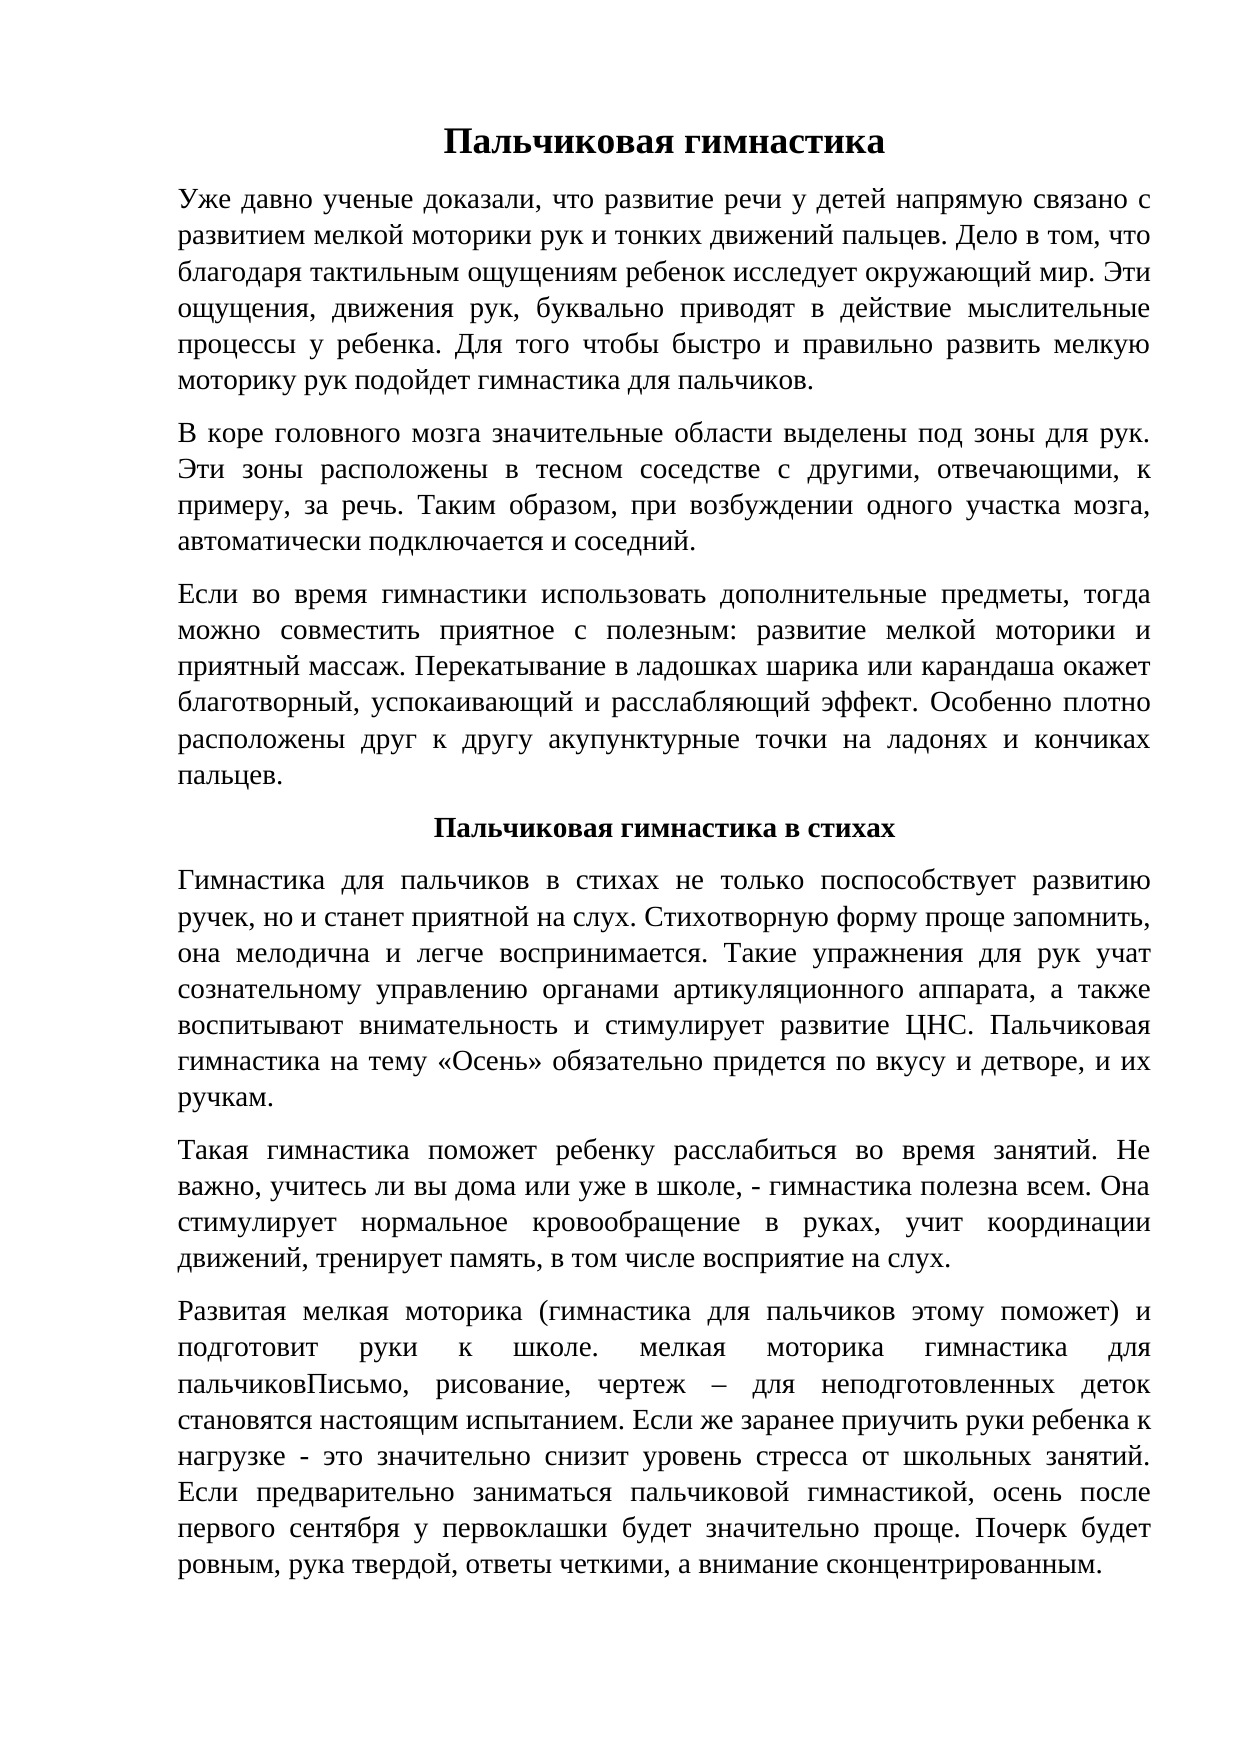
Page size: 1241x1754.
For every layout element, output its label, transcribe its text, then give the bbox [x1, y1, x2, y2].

text Уже давно ученые доказали, что развитие речи у детей напрямую связано с развитием мелкой моторики рук и тонких движений пальцев. Дело в том, что благодаря тактильным ощущениям ребенок исследует окружающий мир. Эти ощущения, движения рук, буквально приводят в действие мыслительные процессы у ребенка. Для того чтобы быстро и правильно развить мелкую моторику рук подойдет гимнастика для пальчиков. [177, 181, 1152, 396]
text Если во время гимнастики использовать дополнительные предметы, тогда можно совместить приятное с полезным: развитие мелкой моторики и приятный массаж. Перекатывание в ладошках шарика или карандаша окажет благотворный, успокаивающий и расслабляющий эффект. Особенно плотно расположены друг к другу акупунктурные точки на ладонях и кончиках пальцев. [177, 576, 1152, 790]
text В коре головного мозга значительные области выделены под зоны для рук. Эти зоны расположены в тесном соседстве с другими, отвечающими, к примеру, за речь. Таким образом, при возбуждении одного участка мозга, автоматически подключается и соседний. [177, 415, 1152, 557]
text Такая гимнастика поможет ребенку расслабиться во время занятий. Не важно, учитесь ли вы дома или уже в школе, - гимнастика полезна всем. Она стимулирует нормальное кровообращение в руках, учит координации движений, тренирует память, в том числе восприятие на слух. [177, 1132, 1152, 1274]
text Развитая мелкая моторика (гимнастика для пальчиков этому поможет) и подготовит руки к школе. мелкая моторика гимнастика для пальчиковПисьмо, рисование, чертеж – для неподготовленных деток становятся настоящим испытанием. Если же заранее приучить руки ребенка к нагрузке - это значительно снизит уровень стресса от школьных занятий. Если предварительно заниматься пальчиковой гимнастикой, осень после первого сентября у первоклашки будет значительно проще. Почерк будет ровным, рука твердой, ответы четкими, а внимание сконцентрированным. [177, 1293, 1152, 1580]
text Пальчиковая гимнастика [177, 118, 1152, 161]
text Пальчиковая гимнастика в стихах [177, 810, 1152, 843]
text Гимнастика для пальчиков в стихах не только поспособствует развитию ручек, но и станет приятной на слух. Стихотворную форму проще запомнить, она мелодична и легче воспринимается. Такие упражнения для рук учат сознательному управлению органами артикуляционного аппарата, а также воспитывают внимательность и стимулирует развитие ЦНС. Пальчиковая гимнастика на тему «Осень» обязательно придется по вкусу и детворе, и их ручкам. [177, 862, 1152, 1113]
